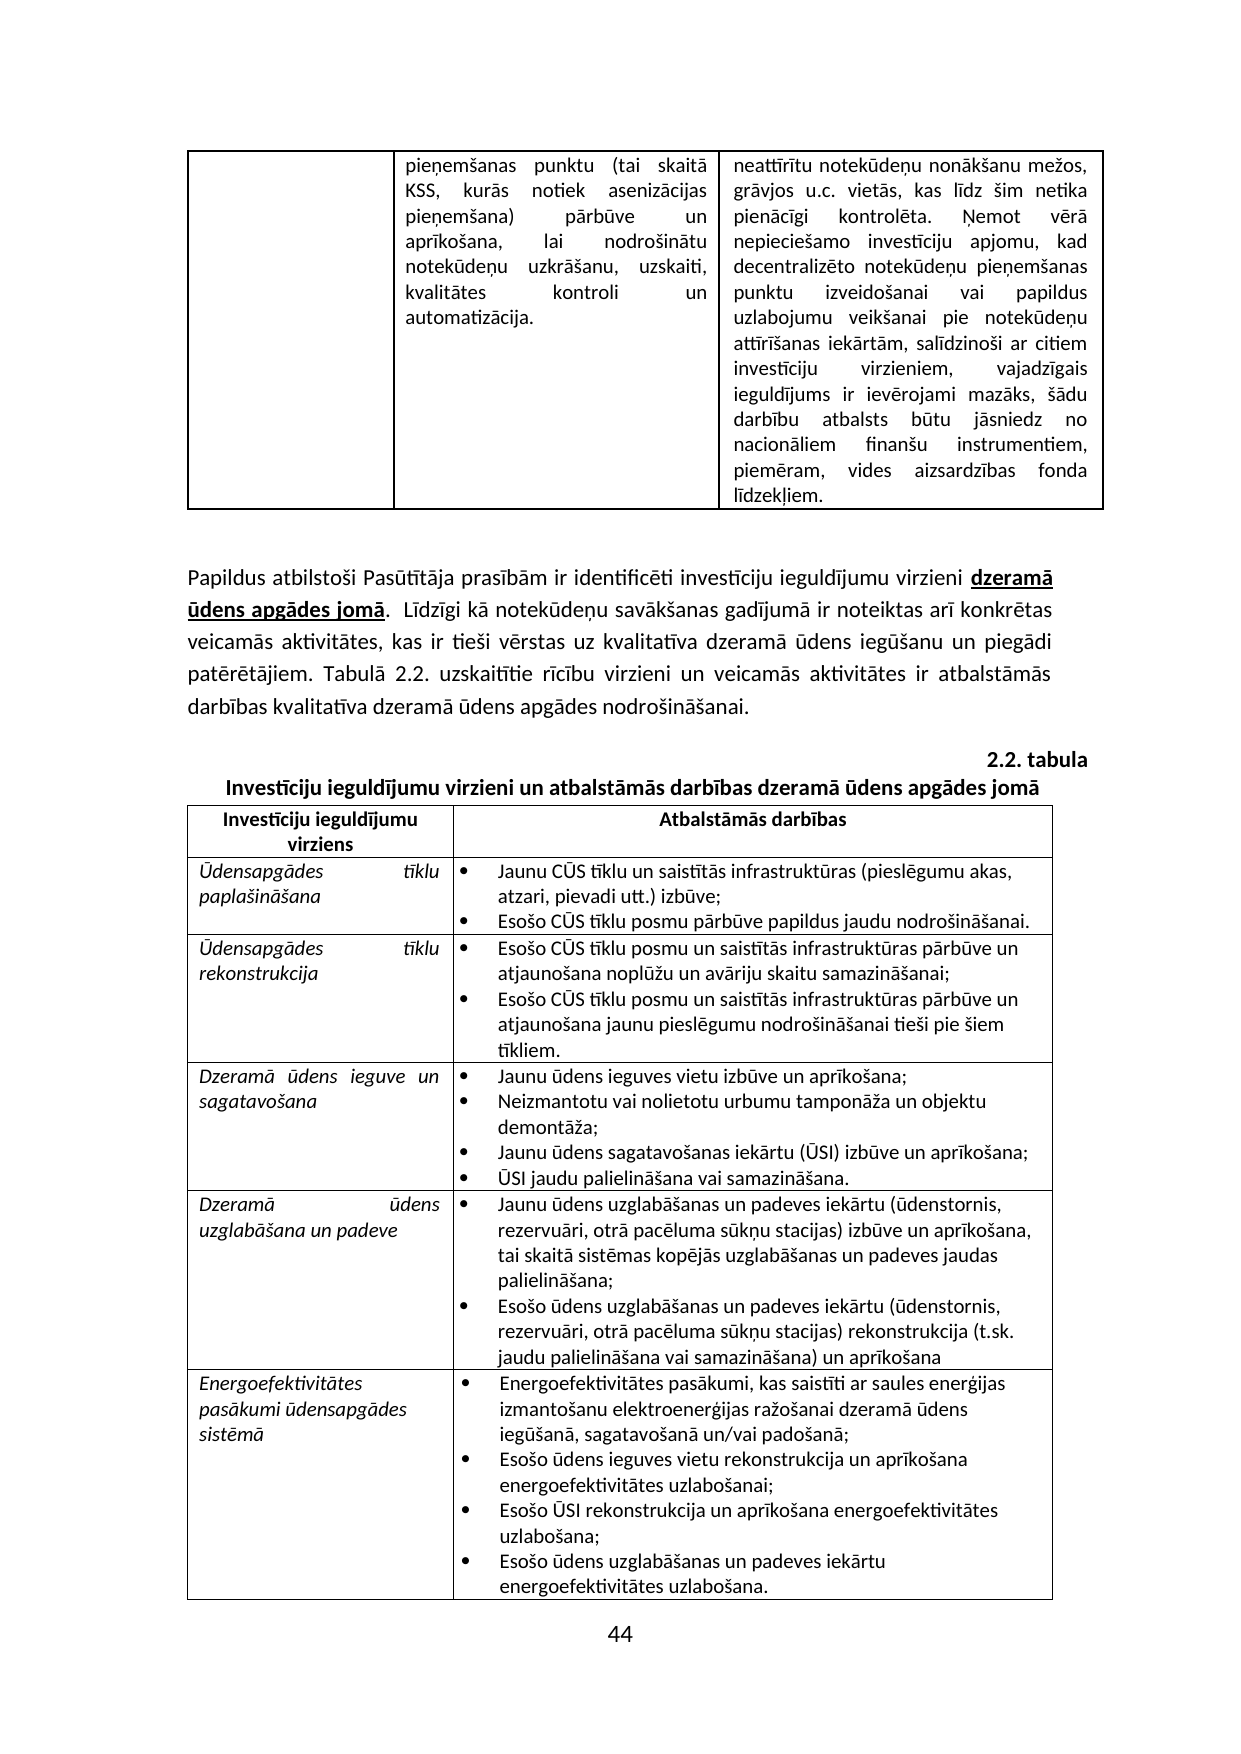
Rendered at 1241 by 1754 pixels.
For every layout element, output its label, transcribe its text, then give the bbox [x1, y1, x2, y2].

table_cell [395, 152, 718, 508]
table_cell Jaunu CŪS tīklu un saistītās infrastruktūras (pieslēgumu akas, atzari, pievadi utt.) izbūve; Esošo CŪS tīklu posmu pārbūve papildus jaudu nodrošināšanai. [454, 858, 1052, 934]
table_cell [189, 152, 393, 508]
table_header Atbalstāmās darbības [454, 806, 1052, 857]
text Investīciju ieguldījumu virzieni un atbalstāmās darbības dzeramā ūdens apgādes jomā [178, 773, 1088, 801]
text Papildus atbilstoši Pasūtītāja prasībām ir identificēti investīciju ieguldījumu virzieni dzeramā ūdens apgādes jomā. Līdzīgi kā notekūdeņu savākšanas gadījumā ir noteiktas arī konkrētas veicamās aktivitātes, kas ir tieši vērstas uz kvalitatīva dzeramā ūdens iegūšanu un piegādi patērētājiem. Tabulā 2.2. uzskaitītie rīcību virzieni un veicamās aktivitātes ir atbalstāmās darbības kvalitatīva dzeramā ūdens apgādes nodrošināšanai. [187, 563, 1053, 720]
list 2.2. tabula [262, 745, 1088, 773]
table_cell Ūdensapgādes tīklu paplašināšana [188, 858, 453, 934]
table_cell Ūdensapgādes tīklu rekonstrukcija [188, 935, 453, 1062]
table_cell Jaunu ūdens uzglabāšanas un padeves iekārtu (ūdenstornis, rezervuāri, otrā pacēluma sūkņu stacijas) izbūve un aprīkošana, tai skaitā sistēmas kopējās uzglabāšanas un padeves jaudas palielināšana; Esošo ūdens uzglabāšanas un padeves iekārtu (ūdenstornis, rezervuāri, otrā pacēluma sūkņu stacijas) rekonstrukcija (t.sk. jaudu palielināšana vai samazināšana) un aprīkošana [454, 1191, 1052, 1369]
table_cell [720, 152, 1102, 508]
table_cell Dzeramā ūdens uzglabāšana un padeve [188, 1191, 453, 1369]
table_cell Energoefektivitātes pasākumi, kas saistīti ar saules enerģijas izmantošanu elektroenerģijas ražošanai dzeramā ūdens iegūšanā, sagatavošanā un/vai padošanā; Esošo ūdens ieguves vietu rekonstrukcija un aprīkošana energoefektivitātes uzlabošanai; Esošo ŪSI rekonstrukcija un aprīkošana energoefektivitātes uzlabošana; Esošo ūdens uzglabāšanas un padeves iekārtu energoefektivitātes uzlabošana. [454, 1370, 1052, 1599]
table_header Investīciju ieguldījumu virziens [188, 806, 453, 857]
table_cell Esošo CŪS tīklu posmu un saistītās infrastruktūras pārbūve un atjaunošana noplūžu un avāriju skaitu samazināšanai; Esošo CŪS tīklu posmu un saistītās infrastruktūras pārbūve un atjaunošana jaunu pieslēgumu nodrošināšanai tieši pie šiem tīkliem. [454, 935, 1052, 1062]
table_cell Jaunu ūdens ieguves vietu izbūve un aprīkošana; Neizmantotu vai nolietotu urbumu tamponāža un objektu demontāža; Jaunu ūdens sagatavošanas iekārtu (ŪSI) izbūve un aprīkošana; ŪSI jaudu palielināšana vai samazināšana. [454, 1063, 1052, 1190]
table_cell Dzeramā ūdens ieguve un sagatavošana [188, 1063, 453, 1190]
table_cell Energoefektivitātes pasākumi ūdensapgādes sistēmā [188, 1370, 453, 1599]
